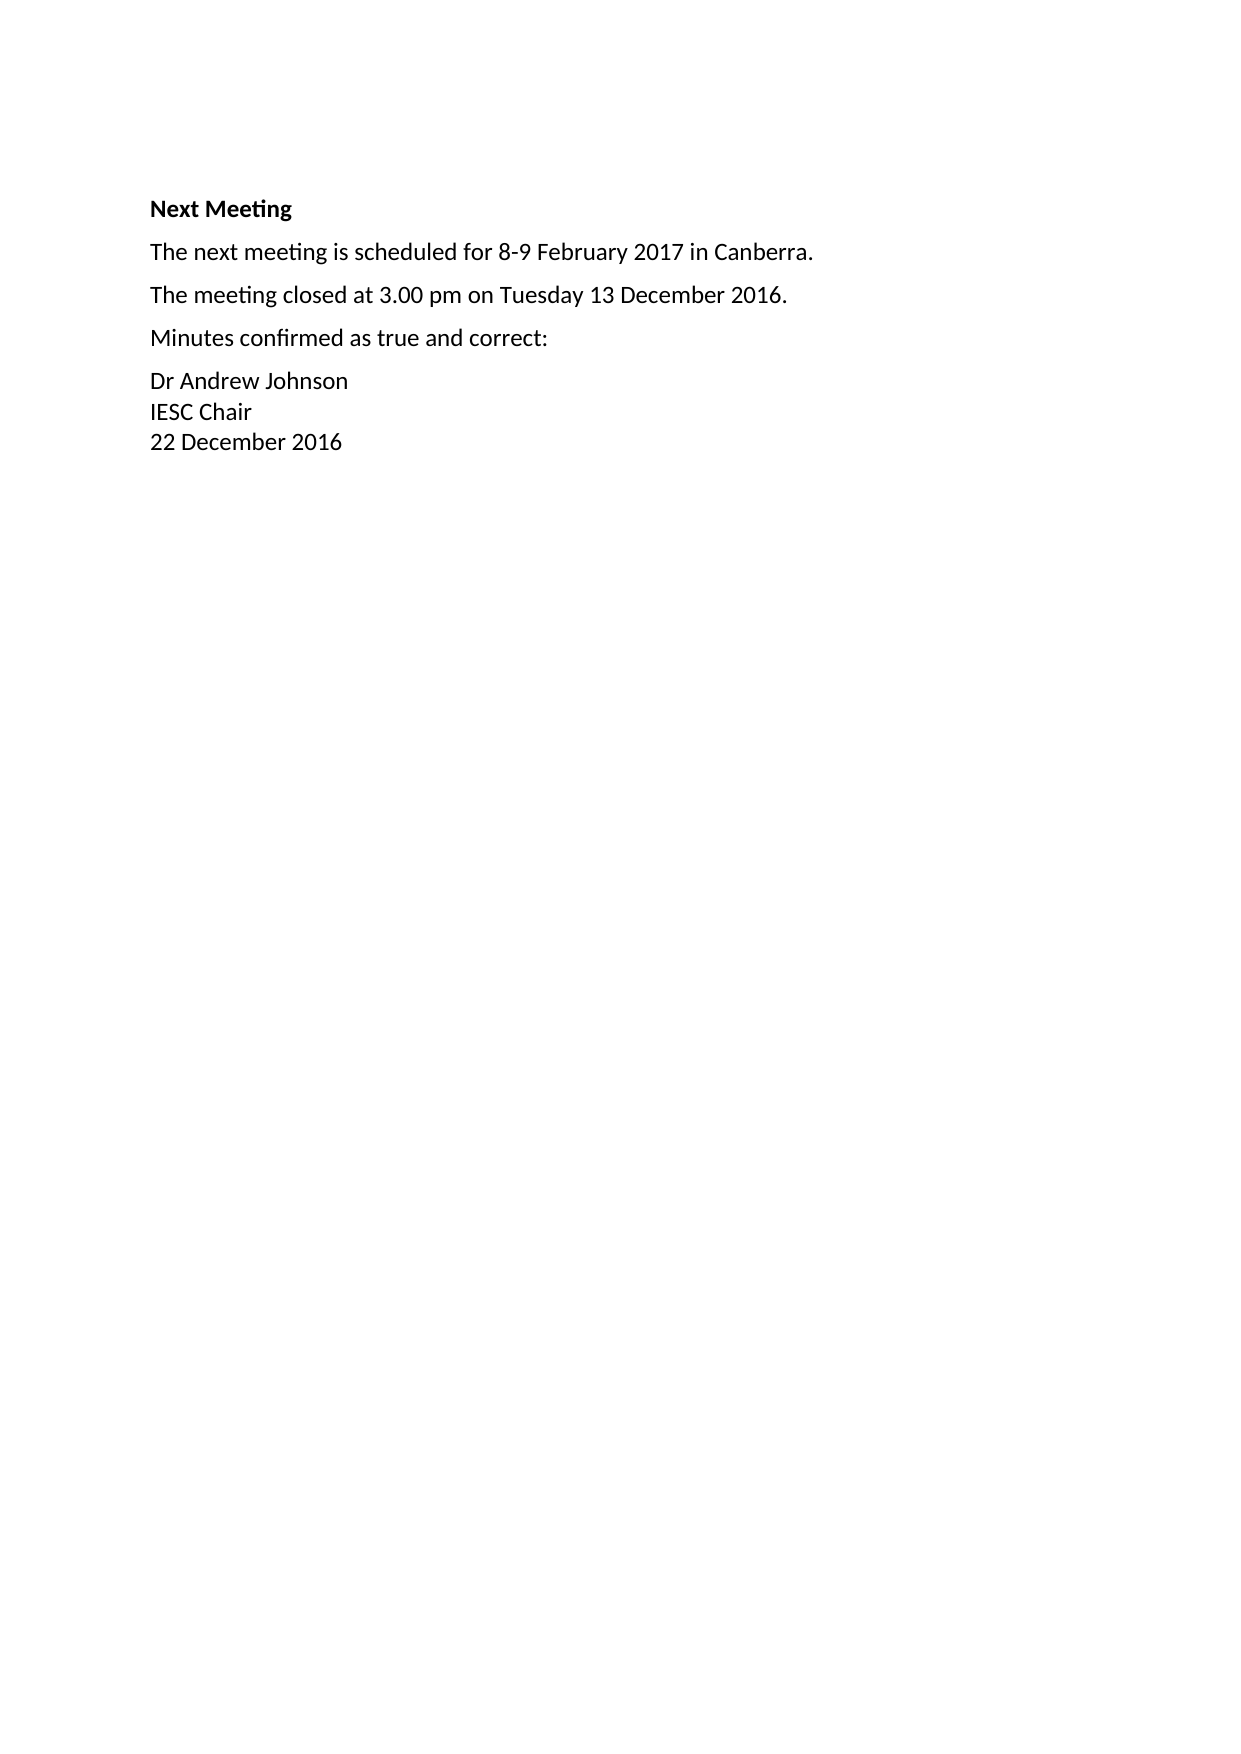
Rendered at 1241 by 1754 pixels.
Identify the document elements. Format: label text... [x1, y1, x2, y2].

text Next Meeting [150, 193, 1090, 223]
text Dr Andrew Johnson [150, 365, 1090, 396]
text IESC Chair [150, 396, 1090, 426]
text Minutes confirmed as true and correct: [150, 322, 1090, 353]
text 22 December 2016 [150, 426, 1090, 457]
text The meeting closed at 3.00 pm on Tuesday 13 December 2016. [150, 279, 1090, 309]
text The next meeting is scheduled for 8-9 February 2017 in Canberra. [150, 236, 1090, 267]
